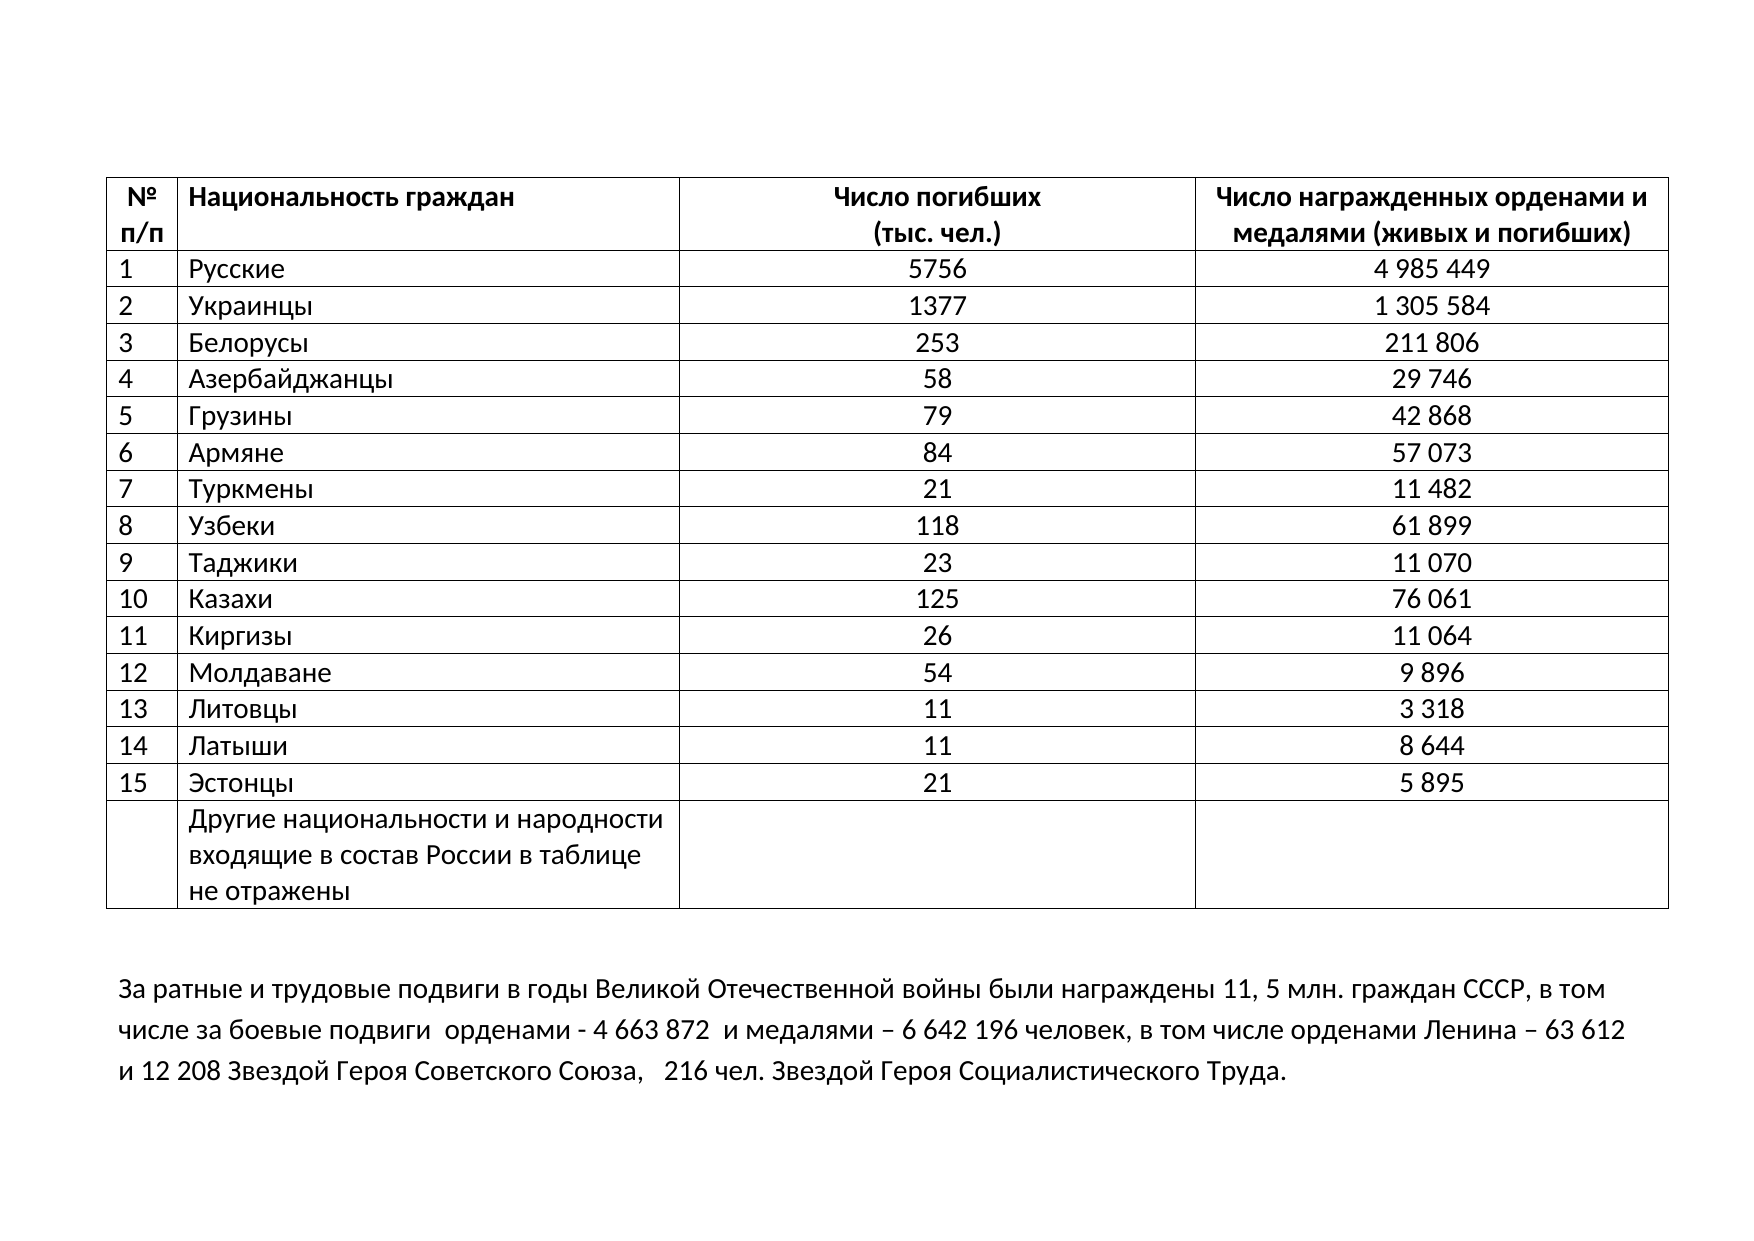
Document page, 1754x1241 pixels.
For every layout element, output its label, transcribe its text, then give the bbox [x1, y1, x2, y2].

table_header № п/п [107, 178, 177, 249]
table_cell 11 [107, 617, 177, 653]
table_cell Литовцы [178, 691, 679, 726]
table_cell 84 [680, 434, 1195, 469]
table_cell 125 [680, 581, 1195, 616]
table_cell 8 [107, 507, 177, 543]
table_cell 11 482 [1196, 471, 1668, 506]
table_cell 1377 [680, 287, 1195, 323]
table_cell 5 [107, 397, 177, 433]
table_cell Узбеки [178, 507, 679, 543]
table_cell 11 [680, 691, 1195, 726]
table_cell 3 [107, 324, 177, 359]
table_cell 79 [680, 397, 1195, 433]
table_cell 76 061 [1196, 581, 1668, 616]
table_cell Киргизы [178, 617, 679, 653]
table_cell 118 [680, 507, 1195, 543]
table_cell [1196, 801, 1668, 907]
table_cell Азербайджанцы [178, 361, 679, 396]
table_cell 13 [107, 691, 177, 726]
table_cell 54 [680, 654, 1195, 689]
table_cell 6 [107, 434, 177, 469]
table_cell 15 [107, 764, 177, 799]
table_cell Туркмены [178, 471, 679, 506]
table_cell 11 070 [1196, 544, 1668, 579]
table_cell 1 [107, 251, 177, 286]
table_cell 11 064 [1196, 617, 1668, 653]
table_cell Эстонцы [178, 764, 679, 799]
table_cell Казахи [178, 581, 679, 616]
table_cell 29 746 [1196, 361, 1668, 396]
table_cell Украинцы [178, 287, 679, 323]
table_cell 21 [680, 764, 1195, 799]
table_cell 42 868 [1196, 397, 1668, 433]
table_cell 7 [107, 471, 177, 506]
table_cell 3 318 [1196, 691, 1668, 726]
table_cell 8 644 [1196, 727, 1668, 763]
table_cell Русские [178, 251, 679, 286]
table_cell 26 [680, 617, 1195, 653]
table_cell 58 [680, 361, 1195, 396]
table_cell 5 895 [1196, 764, 1668, 799]
table_cell 11 [680, 727, 1195, 763]
table_cell 9 [107, 544, 177, 579]
table_cell 21 [680, 471, 1195, 506]
table_cell Армяне [178, 434, 679, 469]
table_cell [680, 801, 1195, 907]
table_header Национальность граждан [178, 178, 679, 249]
table_cell 57 073 [1196, 434, 1668, 469]
table_cell 61 899 [1196, 507, 1668, 543]
table_header Число погибших (тыс. чел.) [680, 178, 1195, 249]
table_cell 2 [107, 287, 177, 323]
table_cell 10 [107, 581, 177, 616]
table_cell 4 985 449 [1196, 251, 1668, 286]
table_cell Грузины [178, 397, 679, 433]
table_cell 14 [107, 727, 177, 763]
table_cell 211 806 [1196, 324, 1668, 359]
table_cell 1 305 584 [1196, 287, 1668, 323]
text За ратные и трудовые подвиги в годы Великой Отечественной войны были награждены 11, 5 млн. граждан СССР, в том числе за боевые подвиги орденами - 4 663 872 и медалями – 6 642 196 человек, в том числе орденами Ленина – 63 612 и 12 208 Звездой Героя Советского Союза, 216 чел. Звездой Героя Социалистического Труда. [118, 970, 1636, 1088]
table_header Число награжденных орденами и медалями (живых и погибших) [1196, 178, 1668, 249]
table_cell Молдаване [178, 654, 679, 689]
table_cell 4 [107, 361, 177, 396]
table_cell Белорусы [178, 324, 679, 359]
table_cell 12 [107, 654, 177, 689]
table_cell 253 [680, 324, 1195, 359]
table_cell Таджики [178, 544, 679, 579]
table_cell 23 [680, 544, 1195, 579]
table_cell Другие национальности и народности входящие в состав России в таблице не отражены [178, 801, 679, 907]
table_cell 5756 [680, 251, 1195, 286]
table_cell Латыши [178, 727, 679, 763]
table_cell [107, 801, 177, 907]
table_cell 9 896 [1196, 654, 1668, 689]
